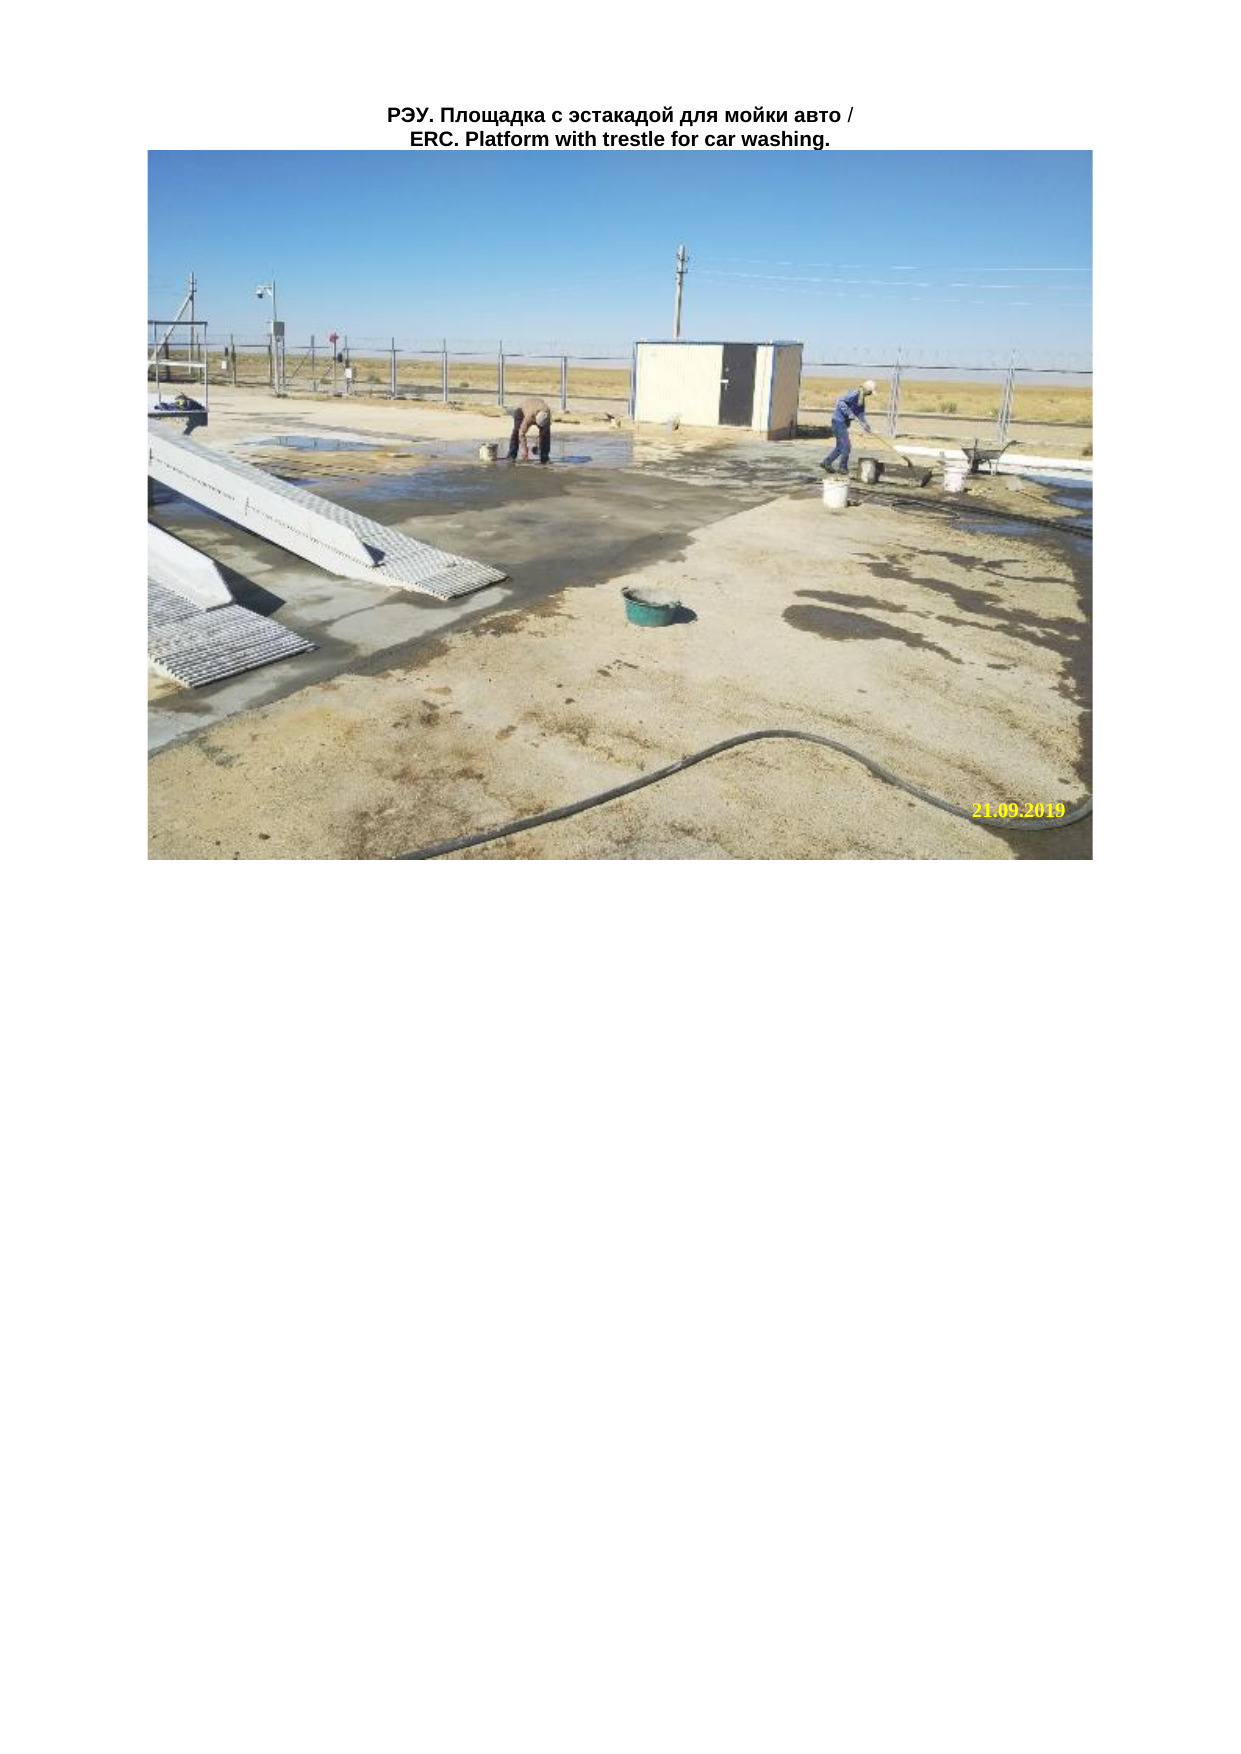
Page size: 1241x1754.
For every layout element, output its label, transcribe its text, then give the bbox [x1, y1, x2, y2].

text РЭУ. Площадка с эстакадой для мойки авто / [59, 103, 1181, 127]
picture [147, 150, 1093, 860]
text ERC. Platform with trestle for car washing. [59, 127, 1181, 151]
